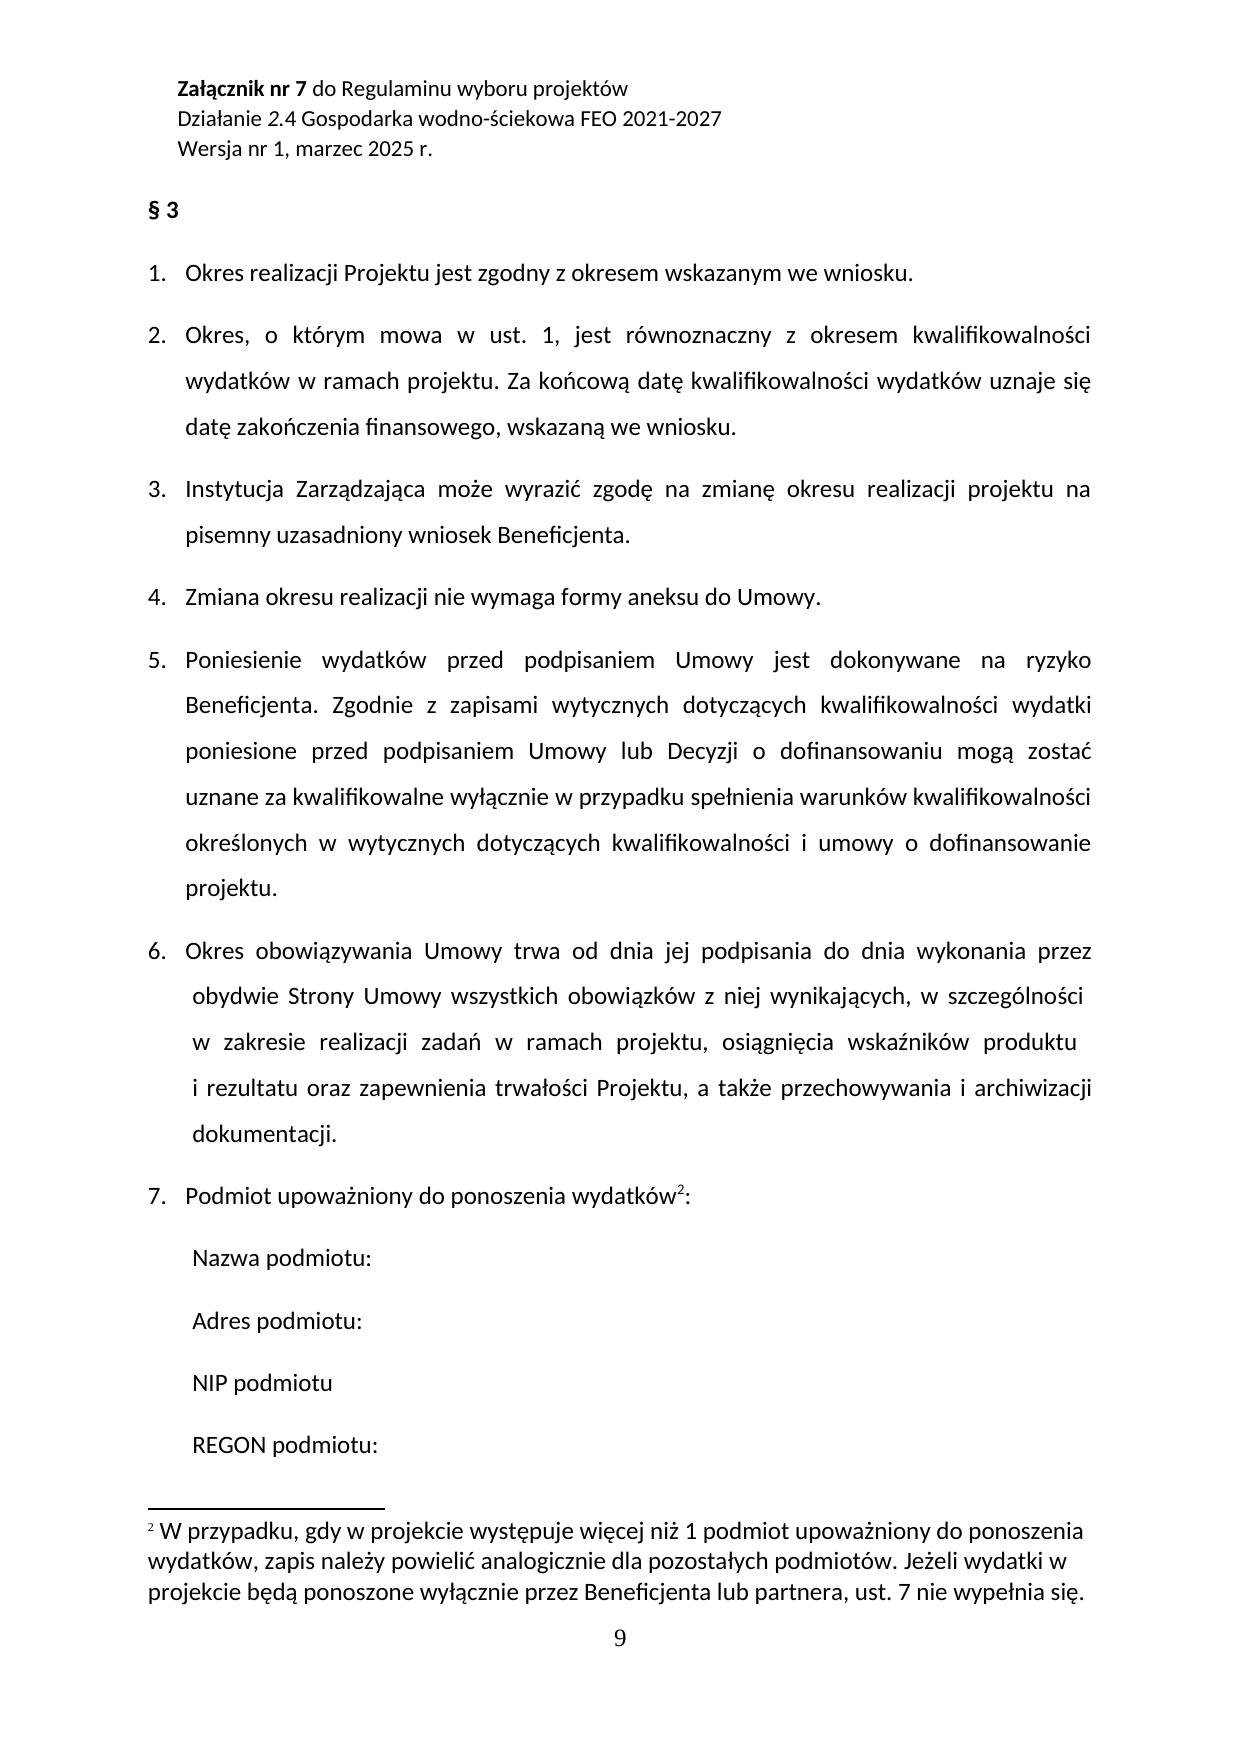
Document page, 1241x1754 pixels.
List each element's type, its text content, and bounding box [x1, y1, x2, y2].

list Okres realizacji Projektu jest zgodny z okresem wskazanym we wniosku. [148, 257, 1093, 287]
list Instytucja Zarządzająca może wyrazić zgodę na zmianę okresu realizacji projektu na pisemny uzasadniony wniosek Beneficjenta. [148, 473, 1093, 549]
text Nazwa podmiotu: [192, 1242, 1093, 1273]
text Adres podmiotu: [192, 1305, 1093, 1335]
text § 3 [148, 194, 1093, 225]
list Podmiot upoważniony do ponoszenia wydatków: [148, 1180, 1093, 1211]
text REGON podmiotu: [192, 1430, 1093, 1460]
list Okres, o którym mowa w ust. 1, jest równoznaczny z okresem kwalifikowalności wydatków w ramach projektu. Za końcową datę kwalifikowalności wydatków uznaje się datę zakończenia finansowego, wskazaną we wniosku. [148, 319, 1093, 441]
list Poniesienie wydatków przed podpisaniem Umowy jest dokonywane na ryzyko Beneficjenta. Zgodnie z zapisami wytycznych dotyczących kwalifikowalności wydatki poniesione przed podpisaniem Umowy lub Decyzji o dofinansowaniu mogą zostać uznane za kwalifikowalne wyłącznie w przypadku spełnienia warunków kwalifikowalności określonych w wytycznych dotyczących kwalifikowalności i umowy o dofinansowanie projektu. [148, 644, 1093, 903]
list Zmiana okresu realizacji nie wymaga formy aneksu do Umowy. [148, 581, 1093, 612]
list Okres obowiązywania Umowy trwa od dnia jej podpisania do dnia wykonania przez obydwie Strony Umowy wszystkich obowiązków z niej wynikających, w szczególności w zakresie realizacji zadań w ramach projektu, osiągnięcia wskaźników produktu i rezultatu oraz zapewnienia trwałości Projektu, a także przechowywania i archiwizacji dokumentacji. [148, 935, 1093, 1148]
text NIP podmiotu [192, 1367, 1093, 1398]
